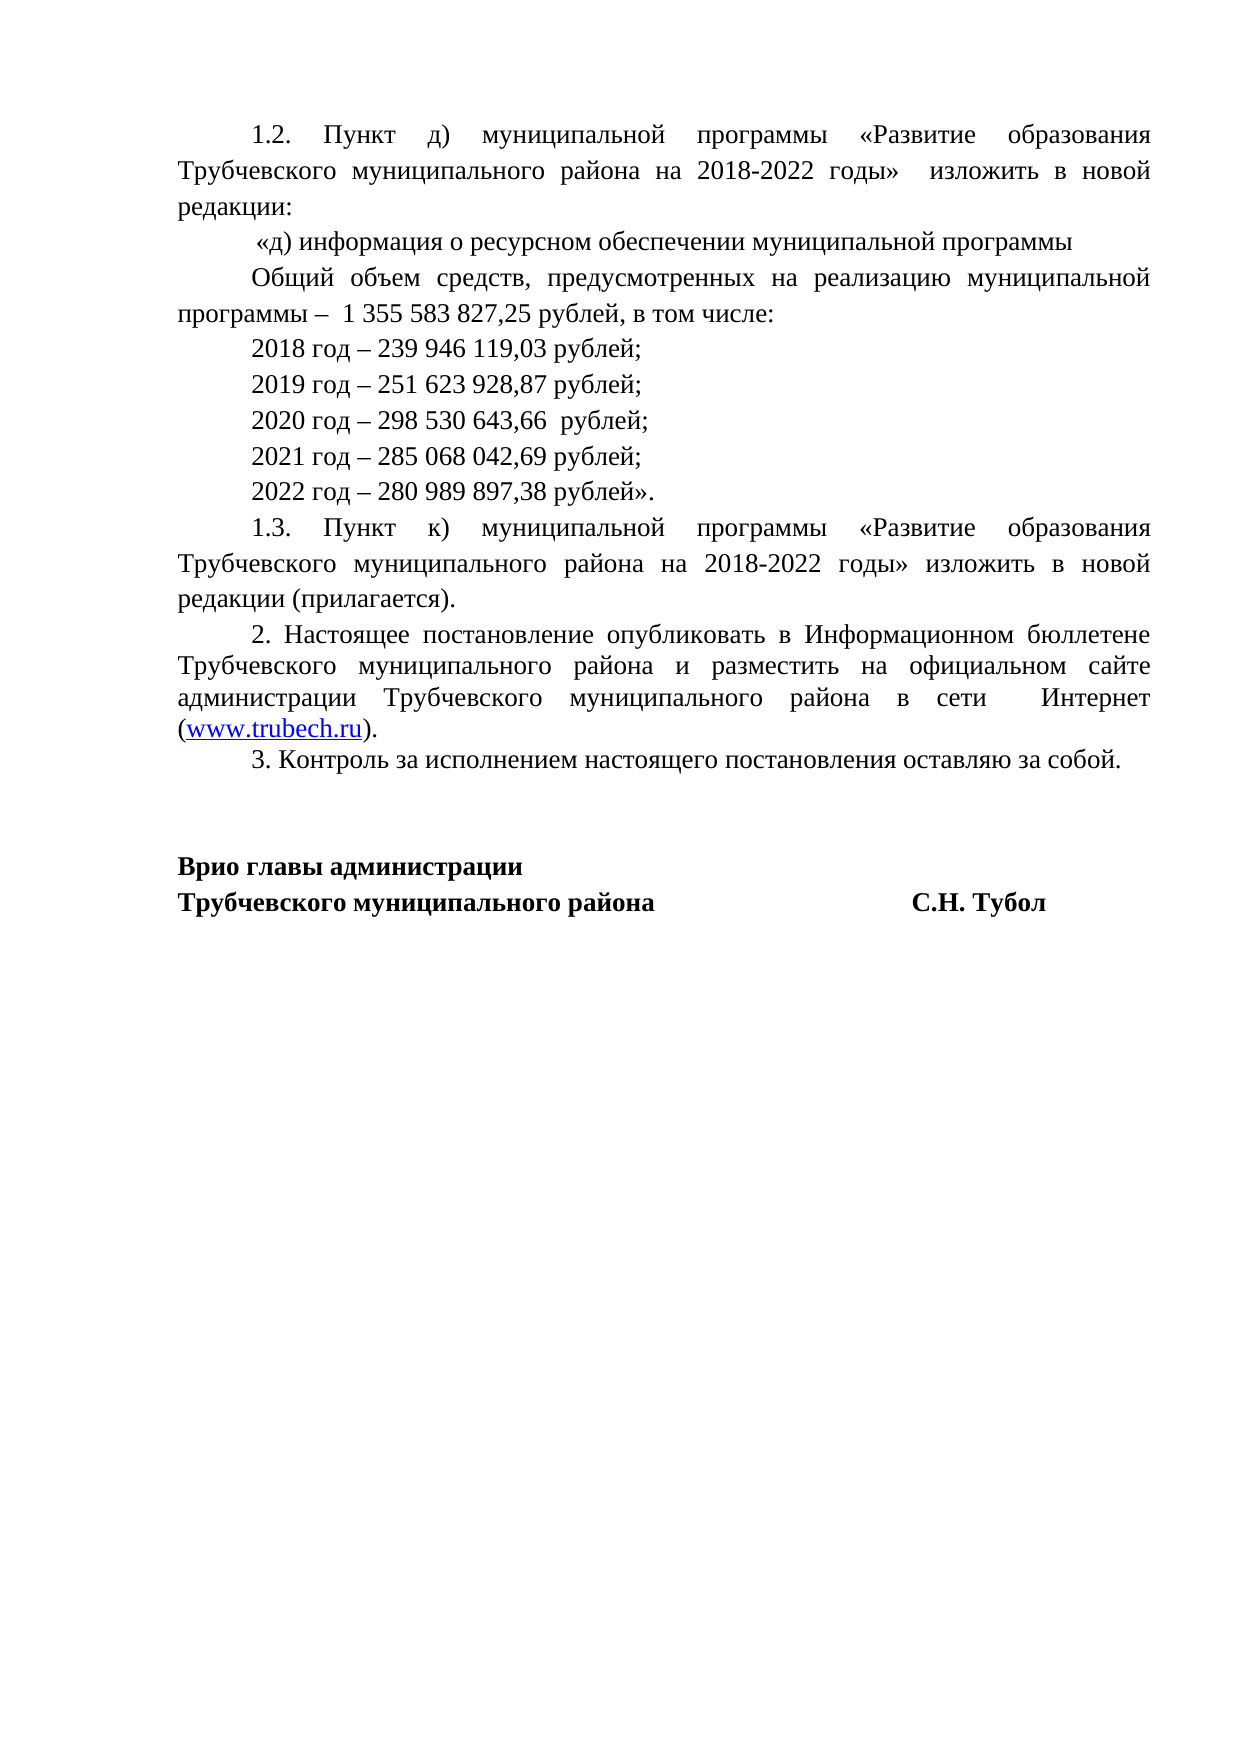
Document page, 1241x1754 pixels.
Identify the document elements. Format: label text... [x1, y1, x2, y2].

text «д) информация о ресурсном обеспечении муниципальной программы [177, 225, 1152, 256]
text 3. Контроль за исполнением настоящего постановления оставляю за собой. [177, 743, 1152, 774]
text Врио главы администрации [177, 850, 1152, 881]
text Общий объем средств, предусмотренных на реализацию муниципальной программы – 1 355 583 827,25 рублей, в том числе: [177, 261, 1152, 328]
text 2021 год – 285 068 042,69 рублей; [177, 440, 1152, 471]
text Трубчевского муниципального района С.Н. Тубол [177, 886, 1152, 917]
text 1.3. Пункт к) муниципальной программы «Развитие образования Трубчевского муниципального района на 2018-2022 годы» изложить в новой редакции (прилагается). [177, 511, 1152, 614]
text 2020 год – 298 530 643,66 рублей; [177, 404, 1152, 435]
text 2018 год – 239 946 119,03 рублей; [177, 332, 1152, 364]
text 2019 год – 251 623 928,87 рублей; [177, 368, 1152, 399]
text 1.2. Пункт д) муниципальной программы «Развитие образования Трубчевского муниципального района на 2018-2022 годы» изложить в новой редакции: [177, 118, 1152, 221]
text 2022 год – 280 989 897,38 рублей». [177, 475, 1152, 507]
text 2. Настоящее постановление опубликовать в Информационном бюллетене Трубчевского муниципального района и разместить на официальном сайте администрации Трубчевского муниципального района в сети Интернет (www.trubech.ru). [177, 618, 1152, 743]
